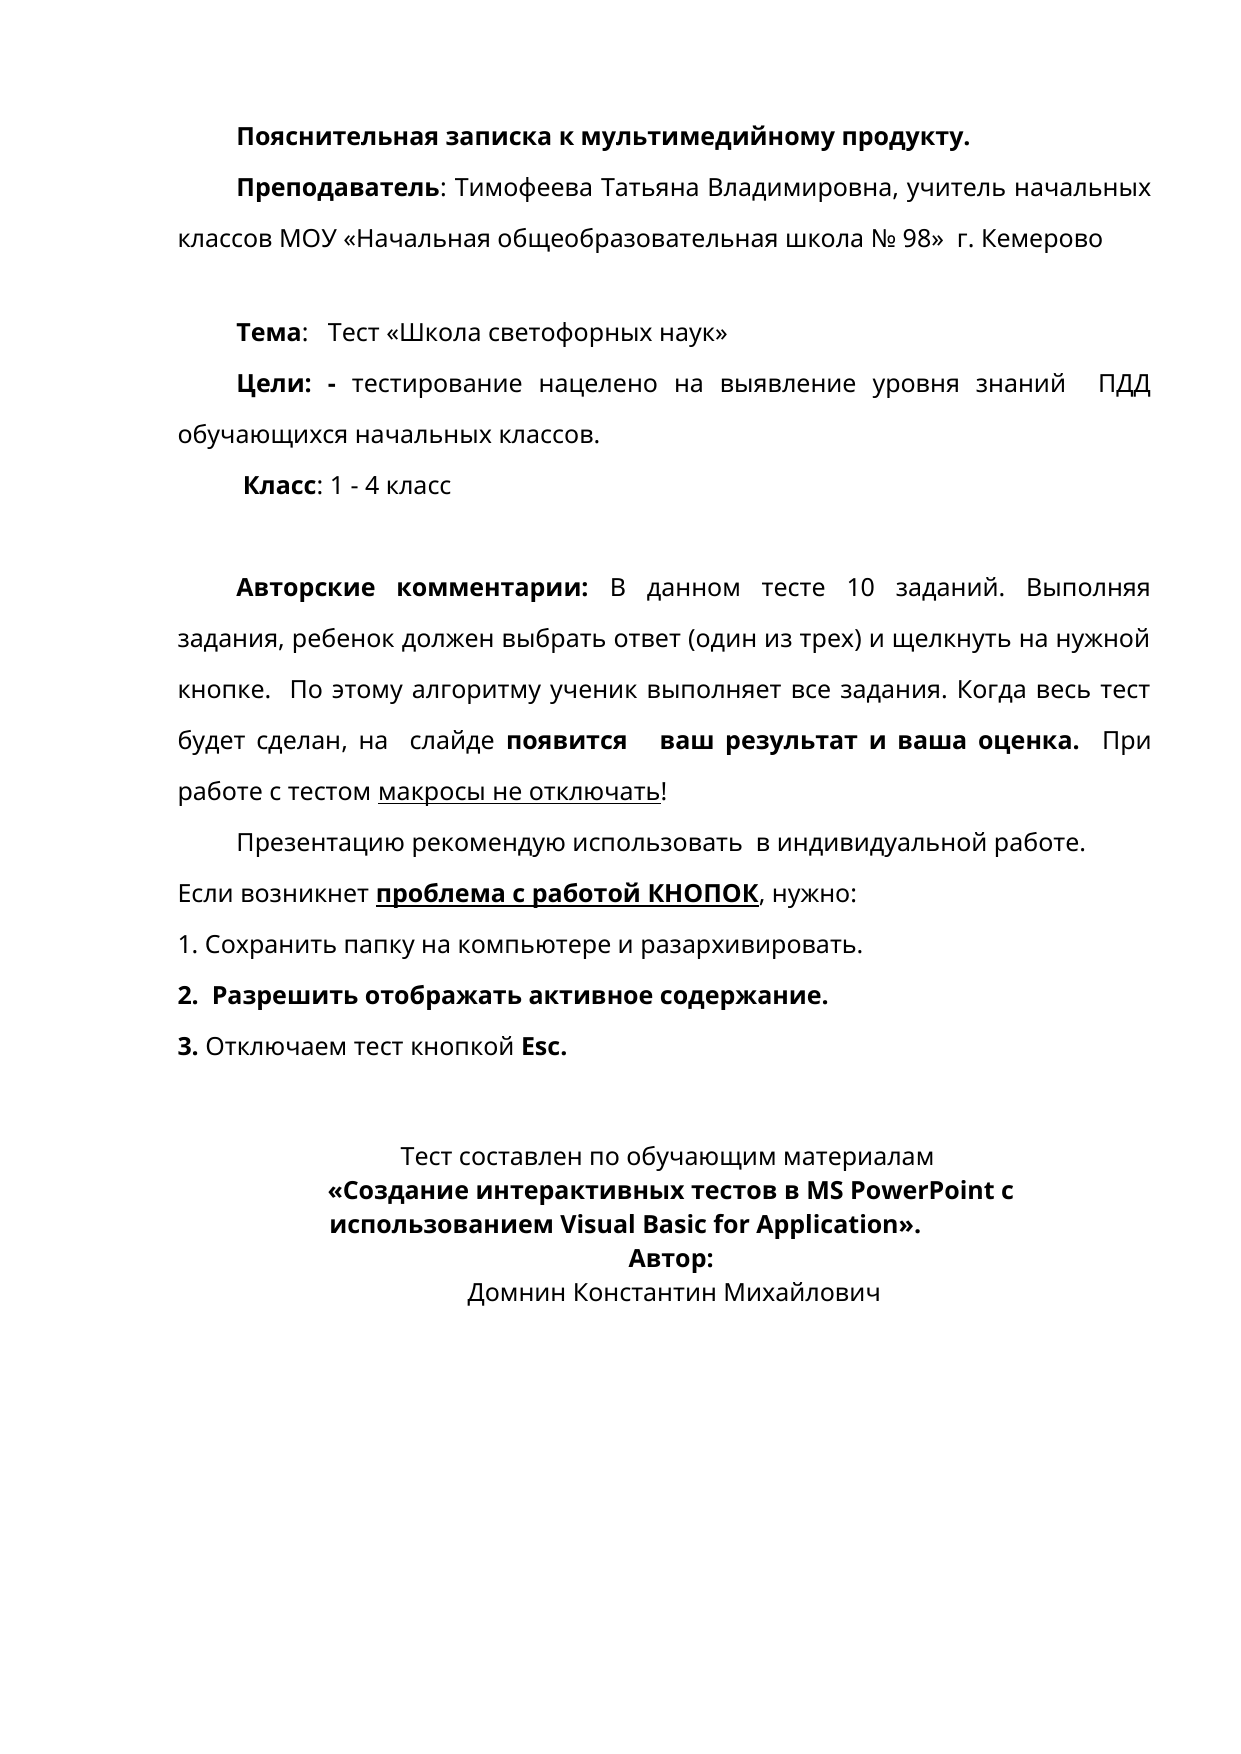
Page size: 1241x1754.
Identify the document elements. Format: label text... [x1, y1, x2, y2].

text Презентацию рекомендую использовать в индивидуальной работе. [177, 825, 1152, 859]
text Тема: Тест «Школа светофорных наук» [177, 314, 1152, 348]
text Класс: 1 - 4 класс [177, 467, 1152, 502]
text Пояснительная записка к мультимедийному продукту. [177, 118, 1152, 152]
text Преподаватель: Тимофеева Татьяна Владимировна, учитель начальных классов МОУ «Начальная общеобразовательная школа № 98» г. Кемерово [177, 169, 1152, 254]
text Авторские комментарии: В данном тесте 10 заданий. Выполняя задания, ребенок должен выбрать ответ (один из трех) и щелкнуть на нужной кнопке. По этому алгоритму ученик выполняет все задания. Когда весь тест будет сделан, на слайде появится ваш результат и ваша оценка. При работе с тестом макросы не отключать! [177, 569, 1152, 808]
text Если возникнет проблема с работой КНОПОК, нужно: [177, 876, 1152, 910]
text 3. Отключаем тест кнопкой Esc. [177, 1029, 1152, 1063]
text 1. Сохранить папку на компьютере и разархивировать. [177, 927, 1152, 961]
text Цели: - тестирование нацелено на выявление уровня знаний ПДД обучающихся начальных классов. [177, 365, 1152, 451]
text 2. Разрешить отображать активное содержание. [177, 978, 1152, 1012]
